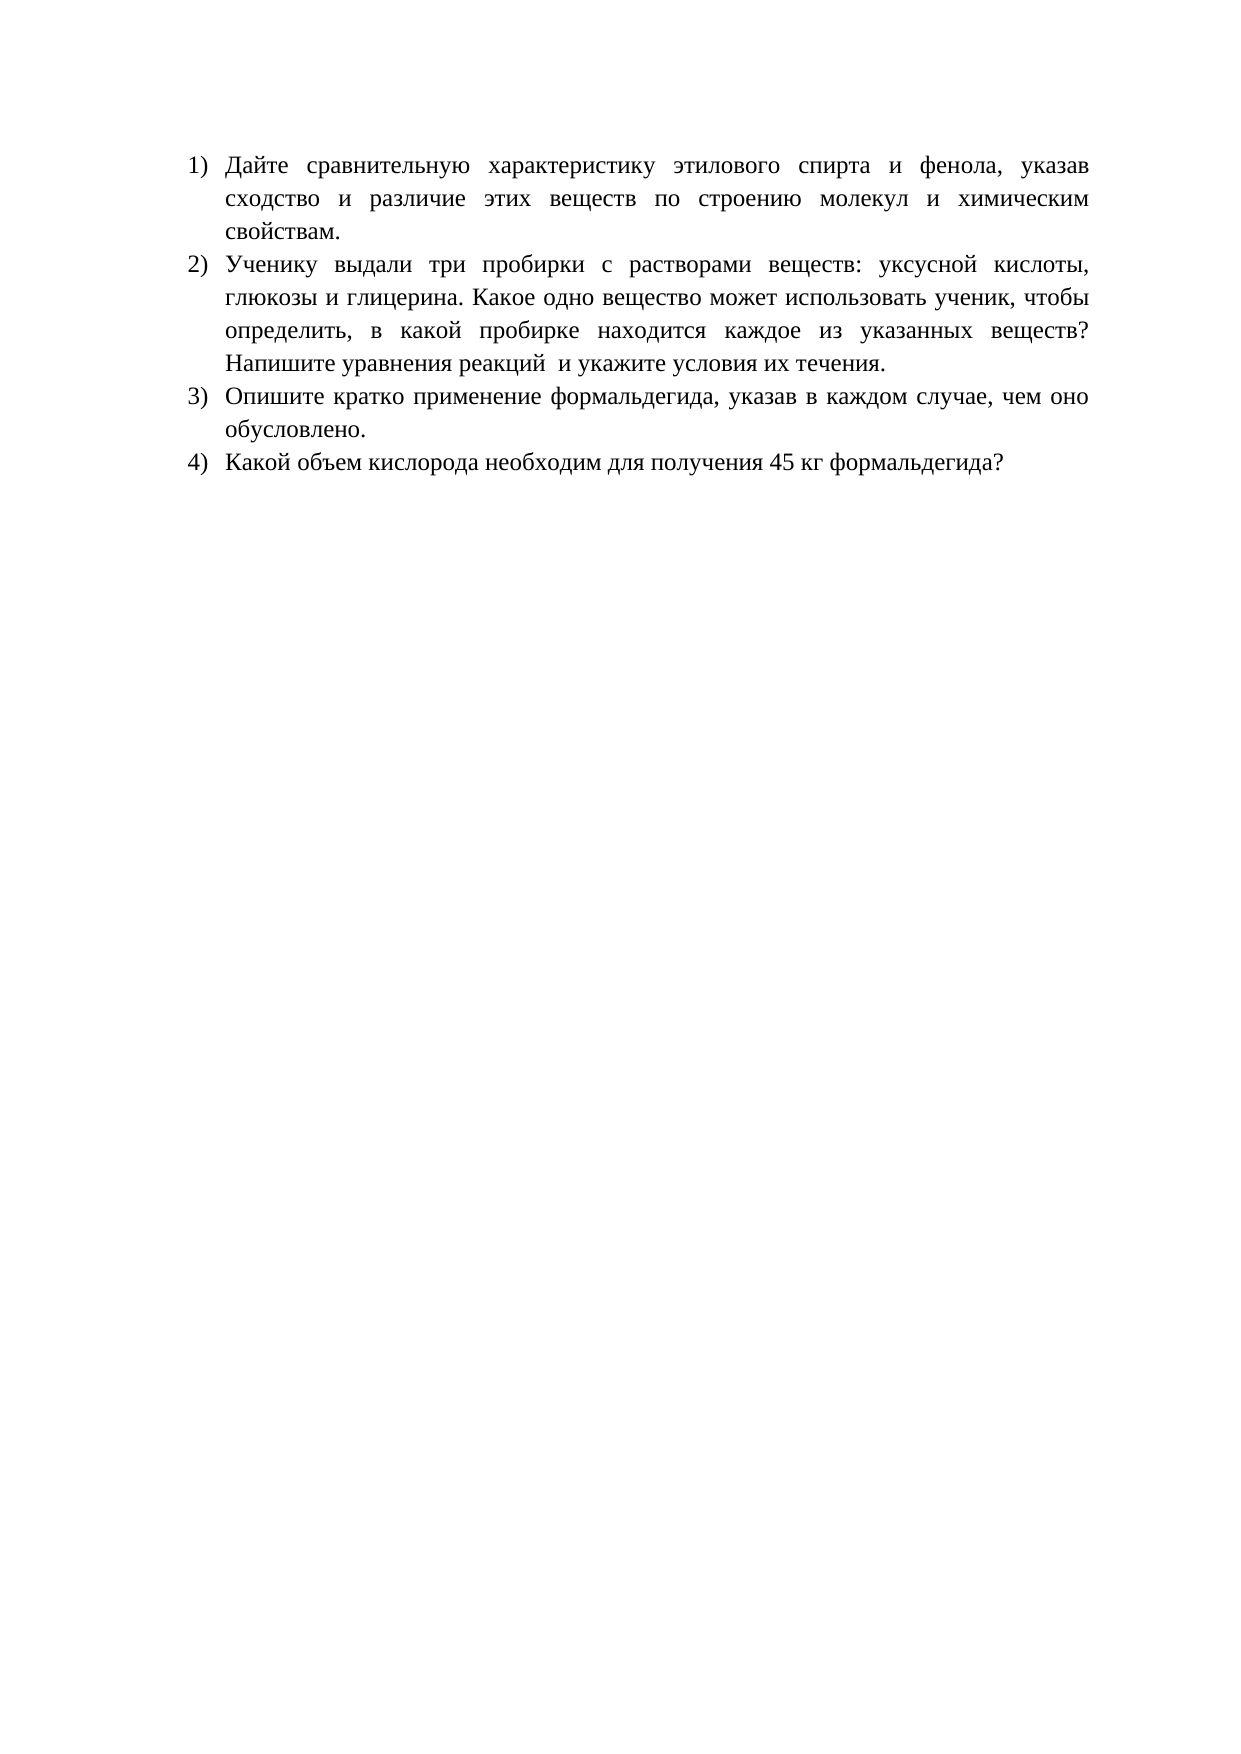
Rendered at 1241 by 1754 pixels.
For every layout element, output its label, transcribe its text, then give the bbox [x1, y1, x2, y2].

list Какой объем кислорода необходим для получения 45 кг формальдегида? [187, 447, 1090, 476]
list Дайте сравнительную характеристику этилового спирта и фенола, указав сходство и различие этих веществ по строению молекул и химическим свойствам. [187, 150, 1090, 245]
list Ученику выдали три пробирки с растворами веществ: уксусной кислоты, глюкозы и глицерина. Какое одно вещество может использовать ученик, чтобы определить, в какой пробирке находится каждое из указанных веществ? Напишите уравнения реакций и укажите условия их течения. [187, 249, 1090, 377]
list Опишите кратко применение формальдегида, указав в каждом случае, чем оно обусловлено. [187, 381, 1090, 443]
